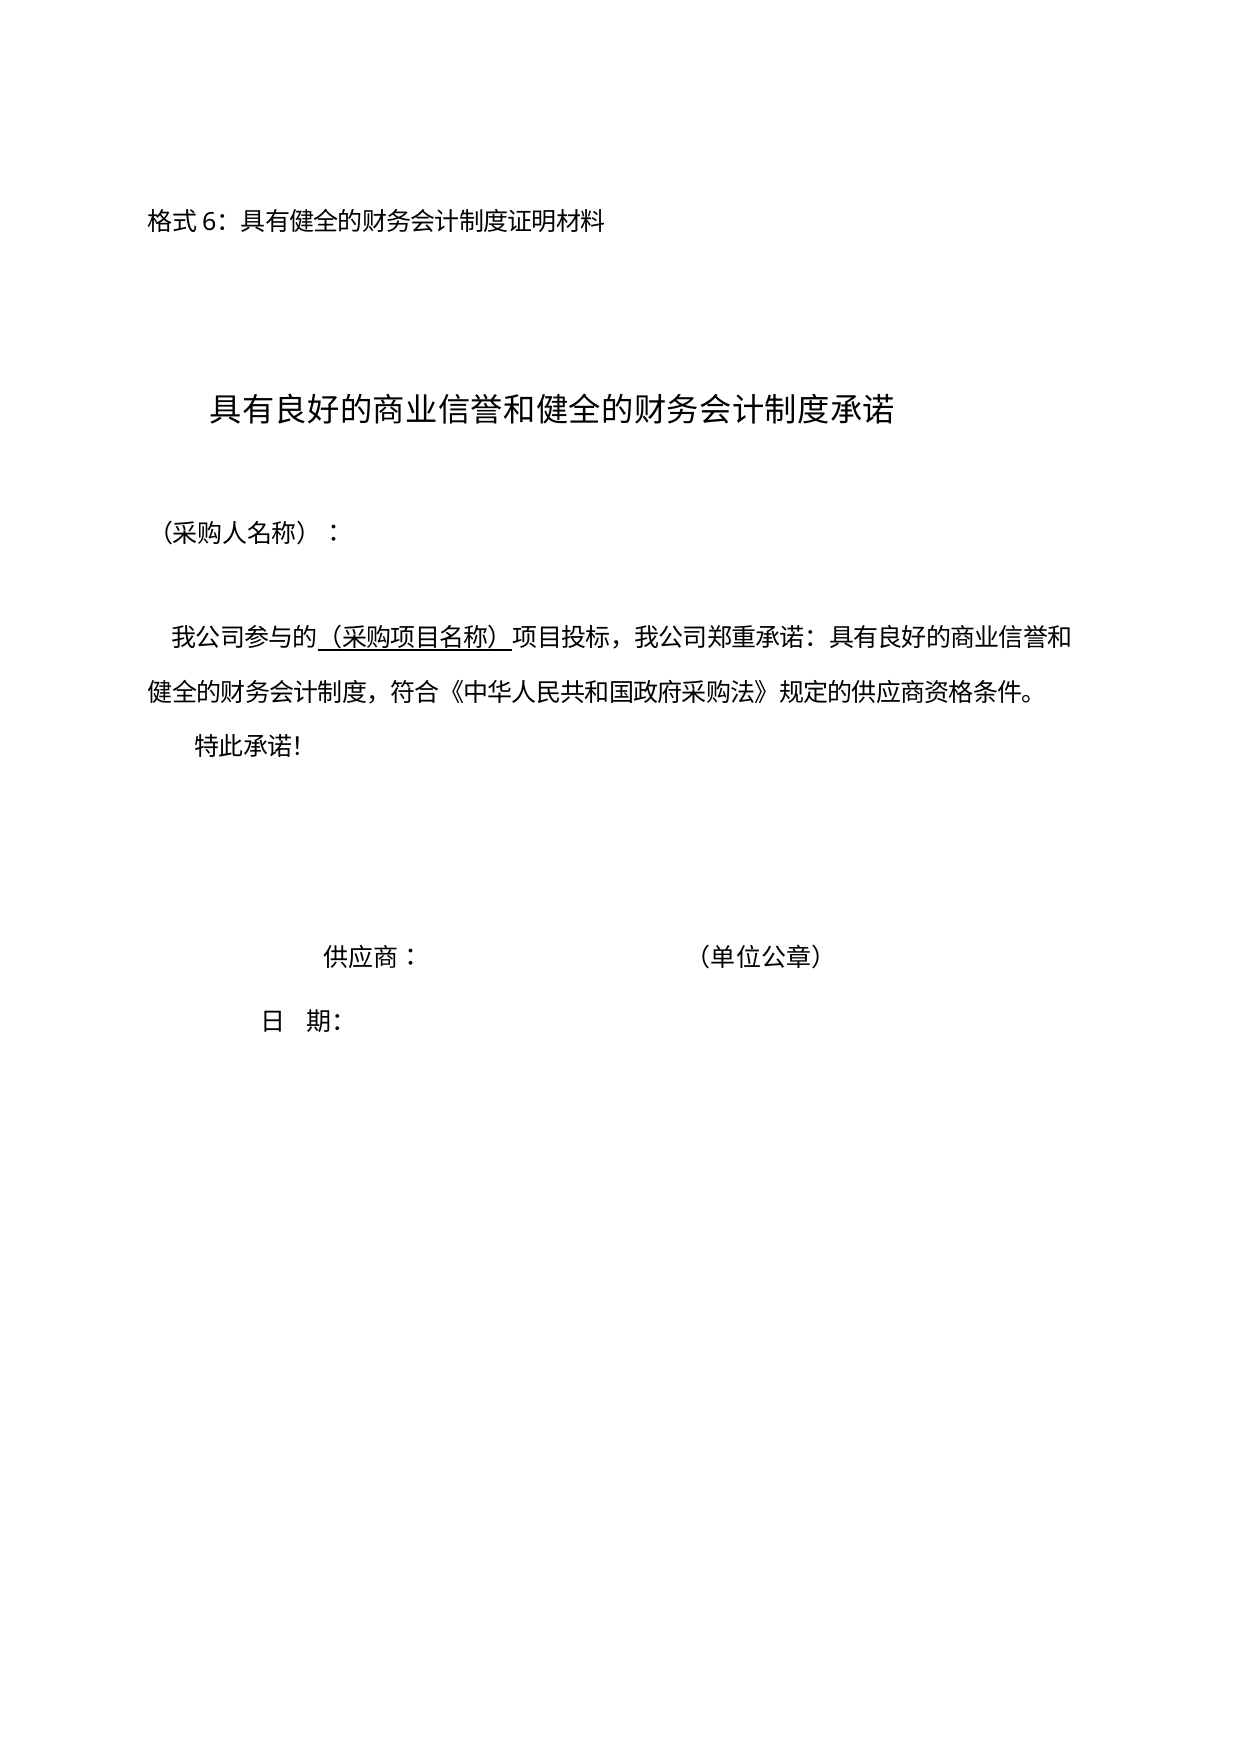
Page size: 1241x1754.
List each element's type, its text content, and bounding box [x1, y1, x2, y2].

text 特此承诺！ [148, 727, 1093, 763]
text 日 期： [200, 1008, 1093, 1036]
text 格式6：具有健全的财务会计制度证明材料 [148, 201, 1093, 237]
text 我公司参与的（采购项目名称）项目投标，我公司郑重承诺：具有良好的商业信誉和健全的财务会计制度，符合《中华人民共和国政府采购法》规定的供应商资格条件。 [148, 618, 1093, 708]
text （采购人名称）： [148, 516, 1093, 550]
text 具有良好的商业信誉和健全的财务会计制度承诺 [148, 384, 1093, 431]
text 供应商： （单位公章） [196, 945, 1093, 972]
